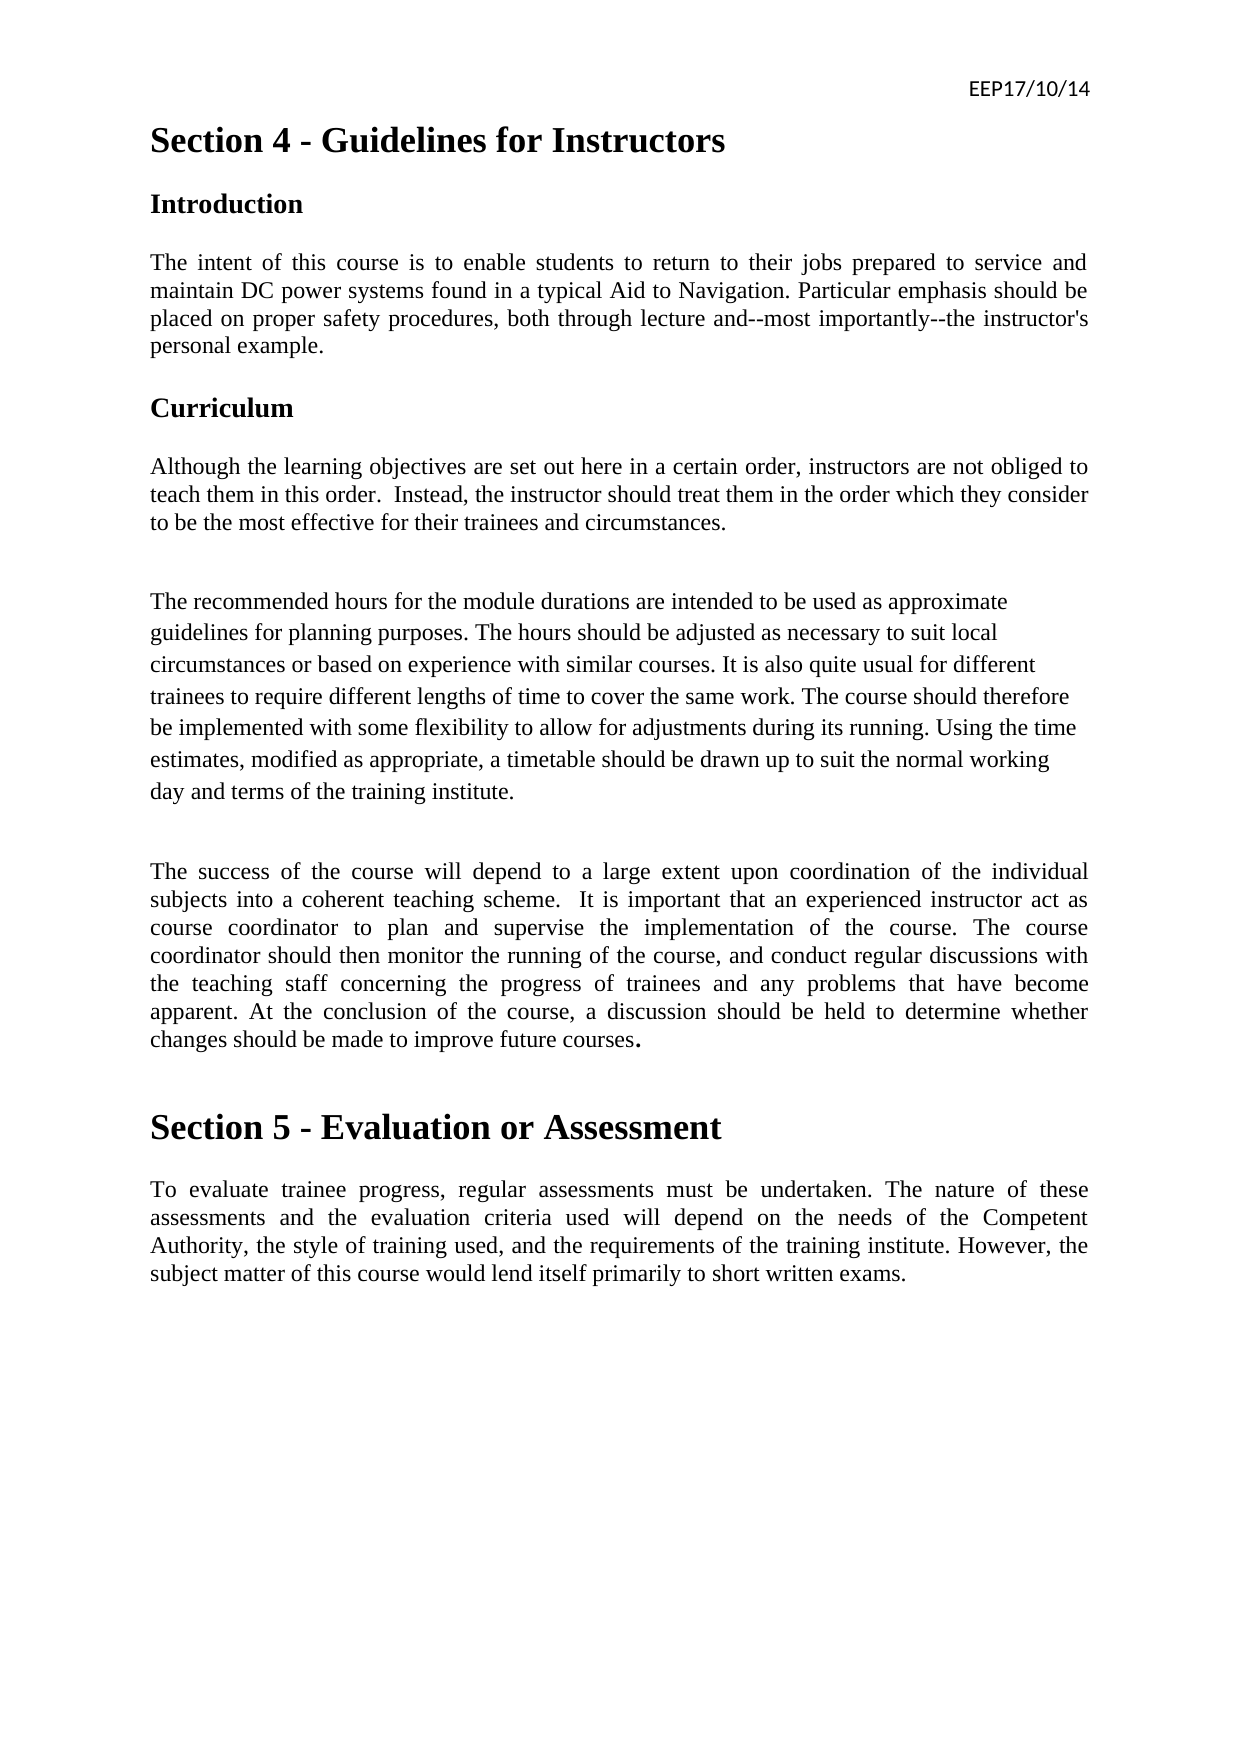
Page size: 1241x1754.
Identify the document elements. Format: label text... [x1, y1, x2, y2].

text Although the learning objectives are set out here in a certain order, instructors are not obliged to teach them in this order. Instead, the instructor should treat them in the order which they consider to be the most effective for their trainees and circumstances. [150, 452, 1090, 536]
text To evaluate trainee progress, regular assessments must be undertaken. The nature of these assessments and the evaluation criteria used will depend on the needs of the Competent Authority, the style of training used, and the requirements of the training institute. However, the subject matter of this course would lend itself primarily to short written exams. [150, 1175, 1090, 1287]
text The intent of this course is to enable students to return to their jobs prepared to service and maintain DC power systems found in a typical Aid to Navigation. Particular emphasis should be placed on proper safety procedures, both through lecture and--most importantly--the instructor's personal example. [150, 247, 1090, 359]
text The recommended hours for the module durations are intended to be used as approximate guidelines for planning purposes. The hours should be adjusted as necessary to suit local circumstances or based on experience with similar courses. It is also quite usual for different trainees to require different lengths of time to cover the same work. The course should therefore be implemented with some flexibility to allow for adjustments during its running. Using the time estimates, modified as appropriate, a timetable should be drawn up to suit the normal working day and terms of the training institute. [150, 587, 1090, 804]
text Curriculum [150, 392, 1090, 424]
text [150, 118, 1090, 160]
text Section 5 - Evaluation or Assessment [150, 1105, 1090, 1147]
text The success of the course will depend to a large extent upon coordination of the individual subjects into a coherent teaching scheme. It is important that an experienced instructor act as course coordinator to plan and supervise the implementation of the course. The course coordinator should then monitor the running of the course, and conduct regular discussions with the teaching staff concerning the progress of trainees and any problems that have become apparent. At the conclusion of the course, a discussion should be held to determine whether changes should be made to improve future courses. [150, 857, 1090, 1052]
text Introduction [150, 187, 1090, 219]
